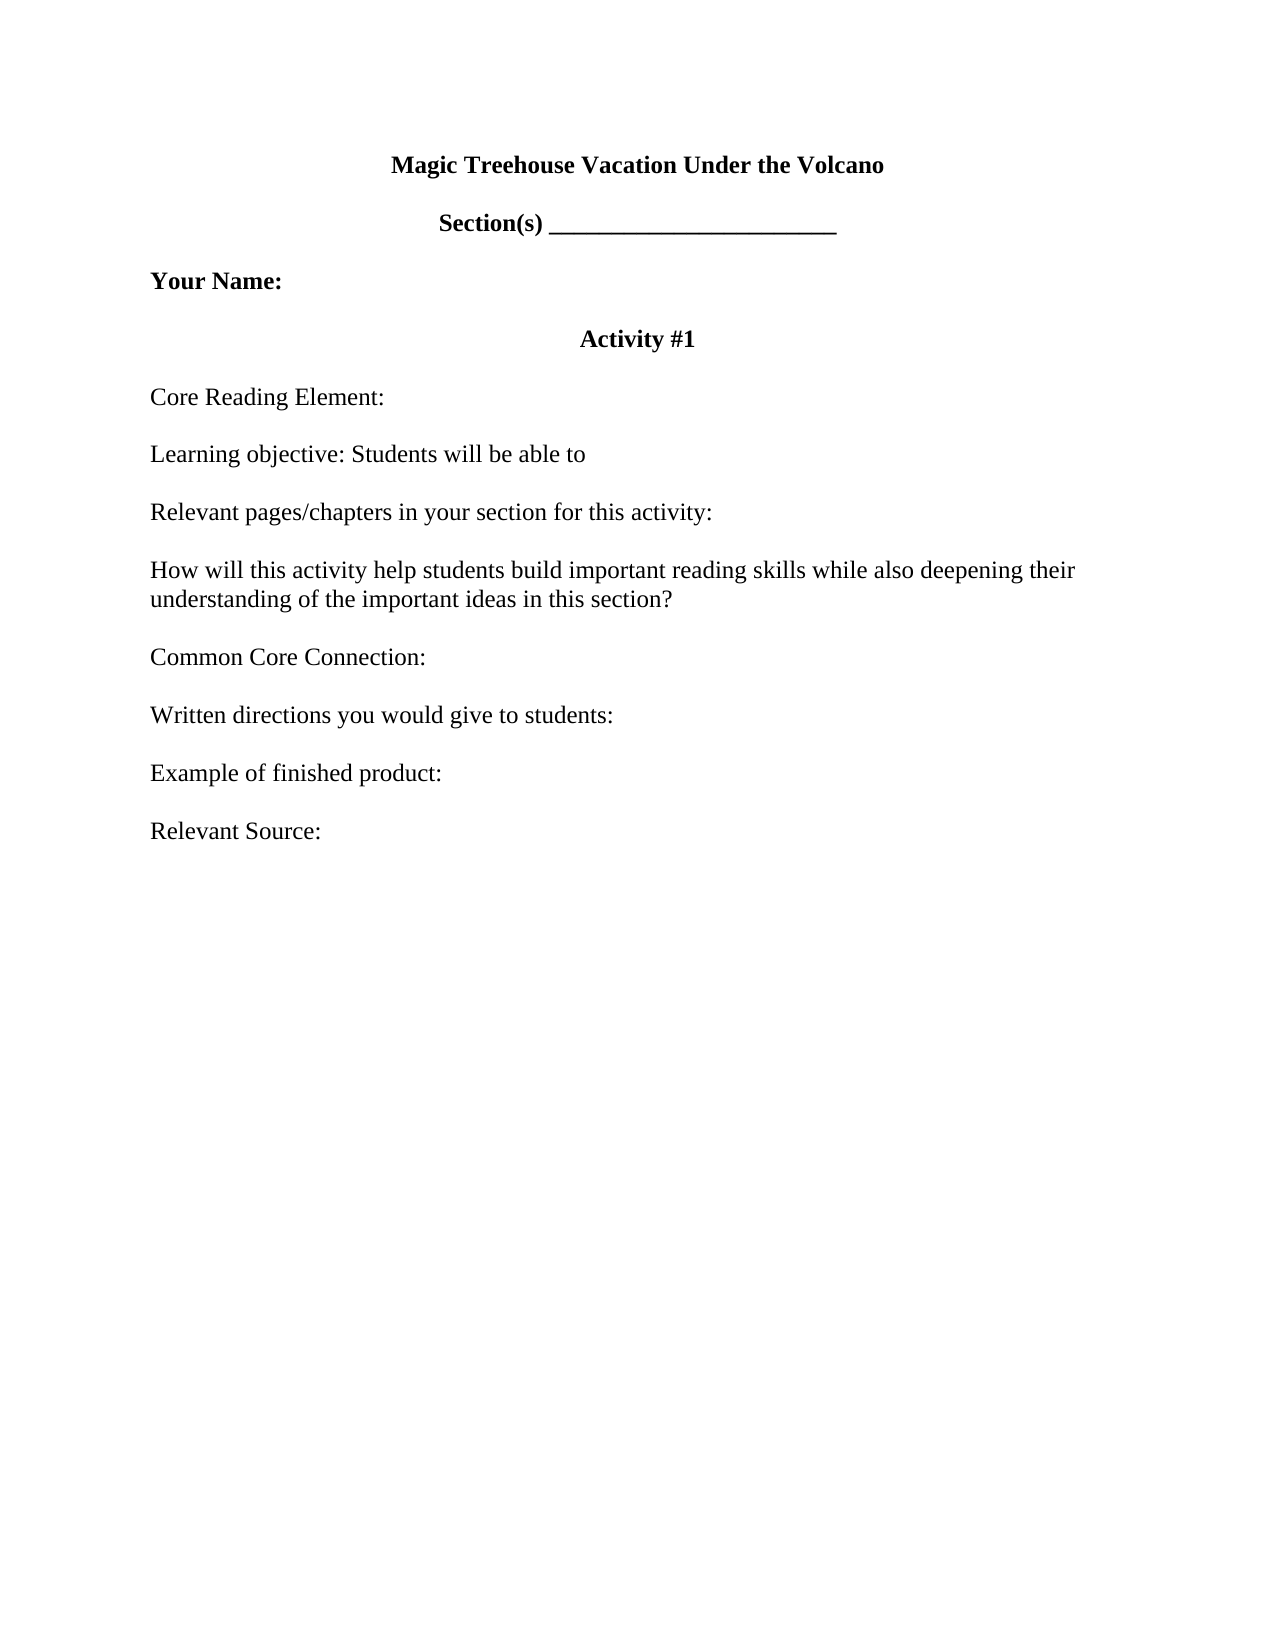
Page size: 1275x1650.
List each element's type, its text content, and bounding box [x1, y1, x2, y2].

text Relevant pages/chapters in your section for this activity: [150, 497, 1125, 526]
text How will this activity help students build important reading skills while also deepening their understanding of the important ideas in this section? [150, 555, 1125, 613]
text Your Name: [150, 266, 1125, 294]
text Relevant Source: [150, 816, 1125, 844]
text Written directions you would give to students: [150, 700, 1125, 729]
text Common Core Connection: [150, 642, 1125, 671]
text Magic Treehouse Vacation Under the Volcano [150, 150, 1125, 179]
text Activity #1 [150, 324, 1125, 352]
text Section(s) _______________________ [150, 208, 1125, 237]
text Example of finished product: [150, 758, 1125, 787]
text Core Reading Element: [150, 382, 1125, 410]
text Learning objective: Students will be able to [150, 439, 1125, 468]
